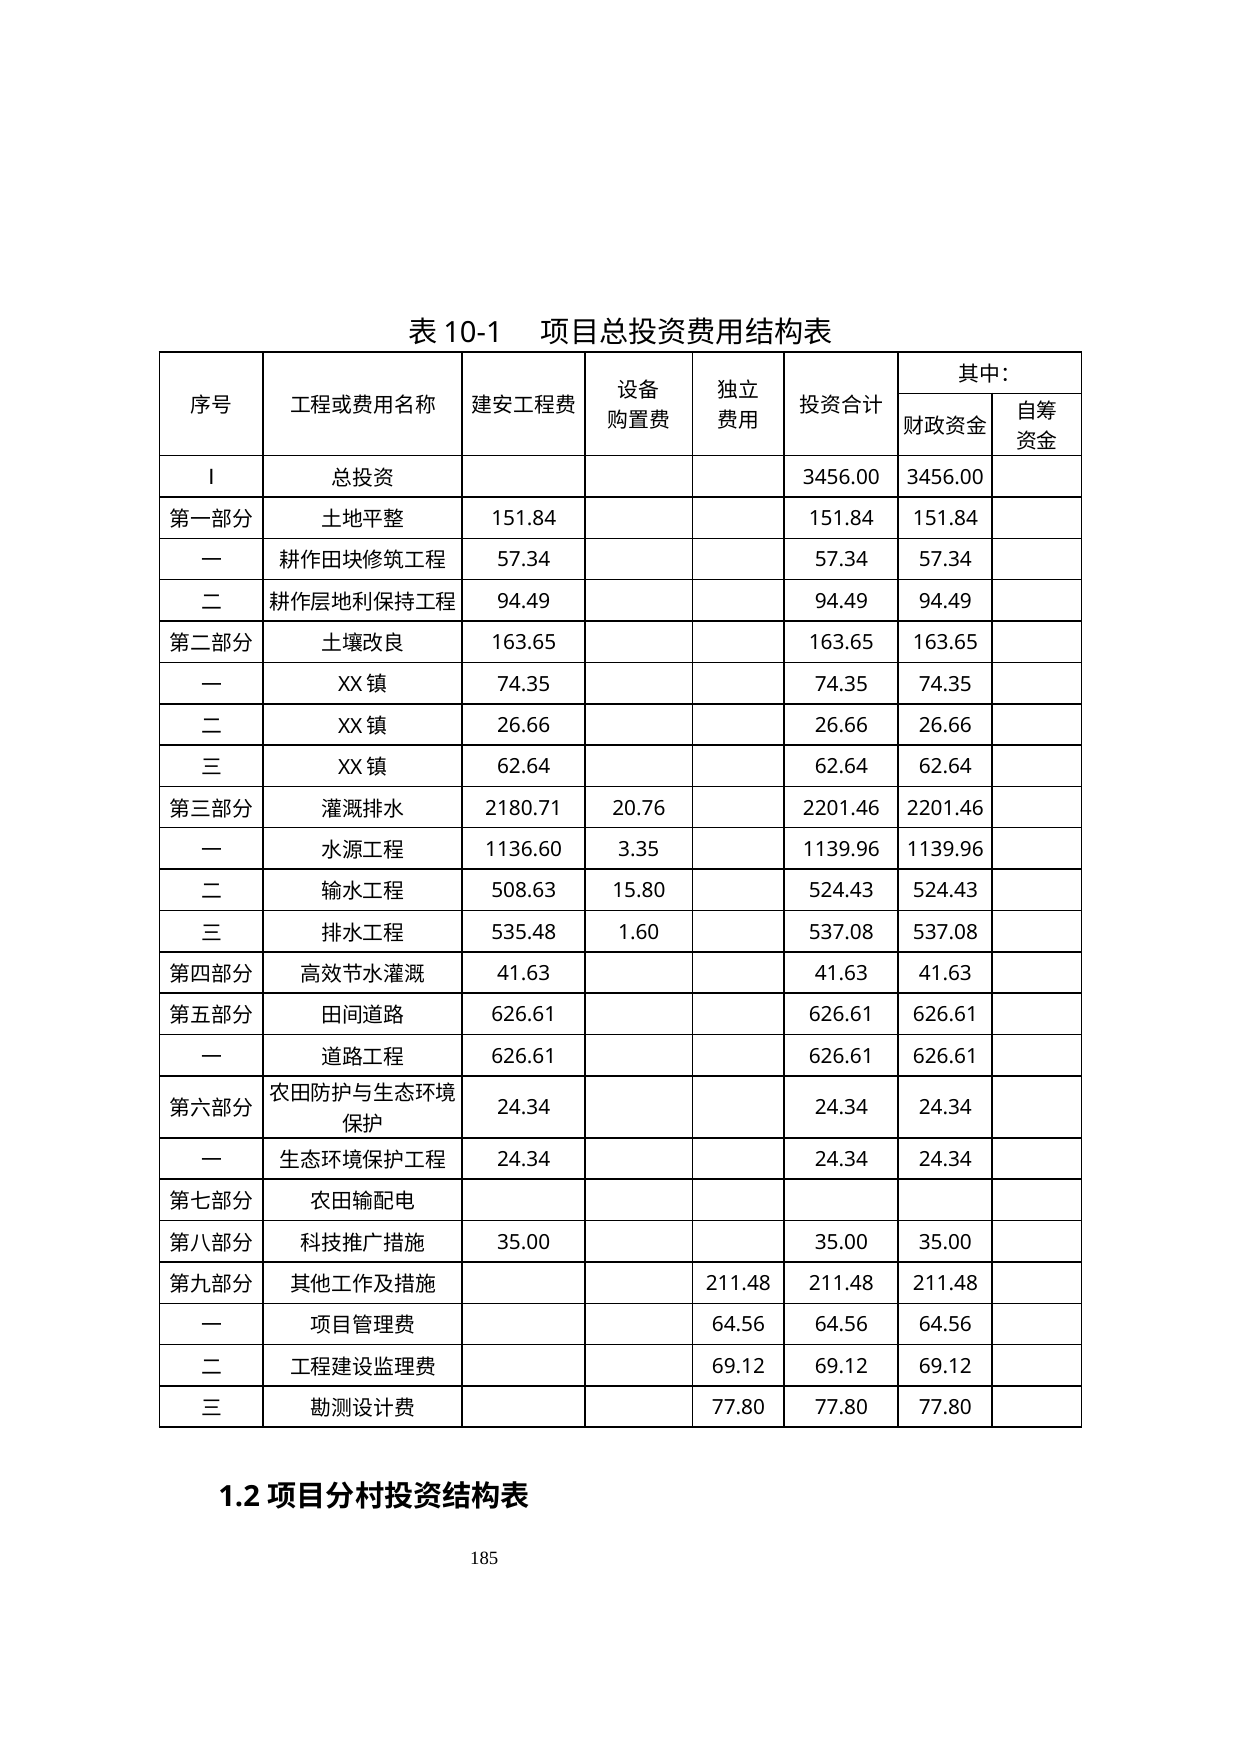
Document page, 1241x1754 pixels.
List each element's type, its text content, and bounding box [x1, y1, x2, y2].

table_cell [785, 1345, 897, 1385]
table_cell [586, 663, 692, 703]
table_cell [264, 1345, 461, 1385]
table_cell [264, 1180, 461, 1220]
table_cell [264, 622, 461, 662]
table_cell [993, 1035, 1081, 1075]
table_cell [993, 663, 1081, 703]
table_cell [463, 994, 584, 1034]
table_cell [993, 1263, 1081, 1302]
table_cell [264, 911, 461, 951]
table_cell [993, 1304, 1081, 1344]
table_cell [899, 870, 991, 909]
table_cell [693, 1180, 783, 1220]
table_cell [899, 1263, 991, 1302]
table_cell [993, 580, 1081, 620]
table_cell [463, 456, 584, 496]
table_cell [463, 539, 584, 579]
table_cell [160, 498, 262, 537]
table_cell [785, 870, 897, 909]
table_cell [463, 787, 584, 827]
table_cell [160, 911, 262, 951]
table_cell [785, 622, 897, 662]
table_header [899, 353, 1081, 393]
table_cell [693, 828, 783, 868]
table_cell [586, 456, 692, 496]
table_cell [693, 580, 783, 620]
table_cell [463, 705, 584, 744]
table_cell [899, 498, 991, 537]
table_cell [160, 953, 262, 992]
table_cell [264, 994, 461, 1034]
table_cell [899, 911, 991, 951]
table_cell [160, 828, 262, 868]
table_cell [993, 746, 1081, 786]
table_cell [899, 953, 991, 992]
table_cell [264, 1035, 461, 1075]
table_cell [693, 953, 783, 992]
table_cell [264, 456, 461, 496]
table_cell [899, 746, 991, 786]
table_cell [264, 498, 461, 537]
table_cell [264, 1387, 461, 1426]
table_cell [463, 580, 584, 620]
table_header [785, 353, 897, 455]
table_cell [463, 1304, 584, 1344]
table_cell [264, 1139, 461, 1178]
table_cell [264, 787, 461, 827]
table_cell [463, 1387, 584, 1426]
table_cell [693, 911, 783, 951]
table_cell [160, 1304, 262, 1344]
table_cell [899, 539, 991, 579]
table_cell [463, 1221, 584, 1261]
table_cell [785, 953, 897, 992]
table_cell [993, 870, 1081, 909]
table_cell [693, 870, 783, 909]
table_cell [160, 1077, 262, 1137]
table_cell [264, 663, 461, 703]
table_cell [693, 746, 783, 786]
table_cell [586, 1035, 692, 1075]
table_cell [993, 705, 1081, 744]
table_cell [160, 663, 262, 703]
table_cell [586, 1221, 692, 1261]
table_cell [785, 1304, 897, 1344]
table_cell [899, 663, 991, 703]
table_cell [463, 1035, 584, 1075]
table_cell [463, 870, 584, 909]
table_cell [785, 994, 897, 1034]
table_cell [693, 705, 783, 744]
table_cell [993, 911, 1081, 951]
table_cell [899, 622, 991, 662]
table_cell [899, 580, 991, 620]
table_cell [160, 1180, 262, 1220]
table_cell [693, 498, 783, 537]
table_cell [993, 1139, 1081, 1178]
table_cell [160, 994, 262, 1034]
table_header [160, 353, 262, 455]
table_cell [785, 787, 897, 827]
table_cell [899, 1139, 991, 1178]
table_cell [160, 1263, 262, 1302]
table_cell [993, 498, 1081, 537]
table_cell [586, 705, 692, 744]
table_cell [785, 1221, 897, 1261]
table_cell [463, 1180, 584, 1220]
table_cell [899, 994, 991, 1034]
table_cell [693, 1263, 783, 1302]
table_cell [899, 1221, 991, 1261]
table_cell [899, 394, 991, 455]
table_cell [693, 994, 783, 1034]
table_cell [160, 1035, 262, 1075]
text 表10-1 项目总投资费用结构表 [159, 308, 1081, 351]
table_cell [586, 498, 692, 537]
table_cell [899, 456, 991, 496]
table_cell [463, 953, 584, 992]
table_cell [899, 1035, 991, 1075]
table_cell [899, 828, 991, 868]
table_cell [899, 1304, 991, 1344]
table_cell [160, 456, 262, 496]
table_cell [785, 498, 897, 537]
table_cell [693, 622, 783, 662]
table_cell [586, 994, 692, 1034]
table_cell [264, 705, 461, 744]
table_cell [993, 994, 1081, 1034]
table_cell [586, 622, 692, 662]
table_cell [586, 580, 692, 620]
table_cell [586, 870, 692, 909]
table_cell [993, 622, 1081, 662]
list 项目分村投资结构表 [159, 1471, 1081, 1515]
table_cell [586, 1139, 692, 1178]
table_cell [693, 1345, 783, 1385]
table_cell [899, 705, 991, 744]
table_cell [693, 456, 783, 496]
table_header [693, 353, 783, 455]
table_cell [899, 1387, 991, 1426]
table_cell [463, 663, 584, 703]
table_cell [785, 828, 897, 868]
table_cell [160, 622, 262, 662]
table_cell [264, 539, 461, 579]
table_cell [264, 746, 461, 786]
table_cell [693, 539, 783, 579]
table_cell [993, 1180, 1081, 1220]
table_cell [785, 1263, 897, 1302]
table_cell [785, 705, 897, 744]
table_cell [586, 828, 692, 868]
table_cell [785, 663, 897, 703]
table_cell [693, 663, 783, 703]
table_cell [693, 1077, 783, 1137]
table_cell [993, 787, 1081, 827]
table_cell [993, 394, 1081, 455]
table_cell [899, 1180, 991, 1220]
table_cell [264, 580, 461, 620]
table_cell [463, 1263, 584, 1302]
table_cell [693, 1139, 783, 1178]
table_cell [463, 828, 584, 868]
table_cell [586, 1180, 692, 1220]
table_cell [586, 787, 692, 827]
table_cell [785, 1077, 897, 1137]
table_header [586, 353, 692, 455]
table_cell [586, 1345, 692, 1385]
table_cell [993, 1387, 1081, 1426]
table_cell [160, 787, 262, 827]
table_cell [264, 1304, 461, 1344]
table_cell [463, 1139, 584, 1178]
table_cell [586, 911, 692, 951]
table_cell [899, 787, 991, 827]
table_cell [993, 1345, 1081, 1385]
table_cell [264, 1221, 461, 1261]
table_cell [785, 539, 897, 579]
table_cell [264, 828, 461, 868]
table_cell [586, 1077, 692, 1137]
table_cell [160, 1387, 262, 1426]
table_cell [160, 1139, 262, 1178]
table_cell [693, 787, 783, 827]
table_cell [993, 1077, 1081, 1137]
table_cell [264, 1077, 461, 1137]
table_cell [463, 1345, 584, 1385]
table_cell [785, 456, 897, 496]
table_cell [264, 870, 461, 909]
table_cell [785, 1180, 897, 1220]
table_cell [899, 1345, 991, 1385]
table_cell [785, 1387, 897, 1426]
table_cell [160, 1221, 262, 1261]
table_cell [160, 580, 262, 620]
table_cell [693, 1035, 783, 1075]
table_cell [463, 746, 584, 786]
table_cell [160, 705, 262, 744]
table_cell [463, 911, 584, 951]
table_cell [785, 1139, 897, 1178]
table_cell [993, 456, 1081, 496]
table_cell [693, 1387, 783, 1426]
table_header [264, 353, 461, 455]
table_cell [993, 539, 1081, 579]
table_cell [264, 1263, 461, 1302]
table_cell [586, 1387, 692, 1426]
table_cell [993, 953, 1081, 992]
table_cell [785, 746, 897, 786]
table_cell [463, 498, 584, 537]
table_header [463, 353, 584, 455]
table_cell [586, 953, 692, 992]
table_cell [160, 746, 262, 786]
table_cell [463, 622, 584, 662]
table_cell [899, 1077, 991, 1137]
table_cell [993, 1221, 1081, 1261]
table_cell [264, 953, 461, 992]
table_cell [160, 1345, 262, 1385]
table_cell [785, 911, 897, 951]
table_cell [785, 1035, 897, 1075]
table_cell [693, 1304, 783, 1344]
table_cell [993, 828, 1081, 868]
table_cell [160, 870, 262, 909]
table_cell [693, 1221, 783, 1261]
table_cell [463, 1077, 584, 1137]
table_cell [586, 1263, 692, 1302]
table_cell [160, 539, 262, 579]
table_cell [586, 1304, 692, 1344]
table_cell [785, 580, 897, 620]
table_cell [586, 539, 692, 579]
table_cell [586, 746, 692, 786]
